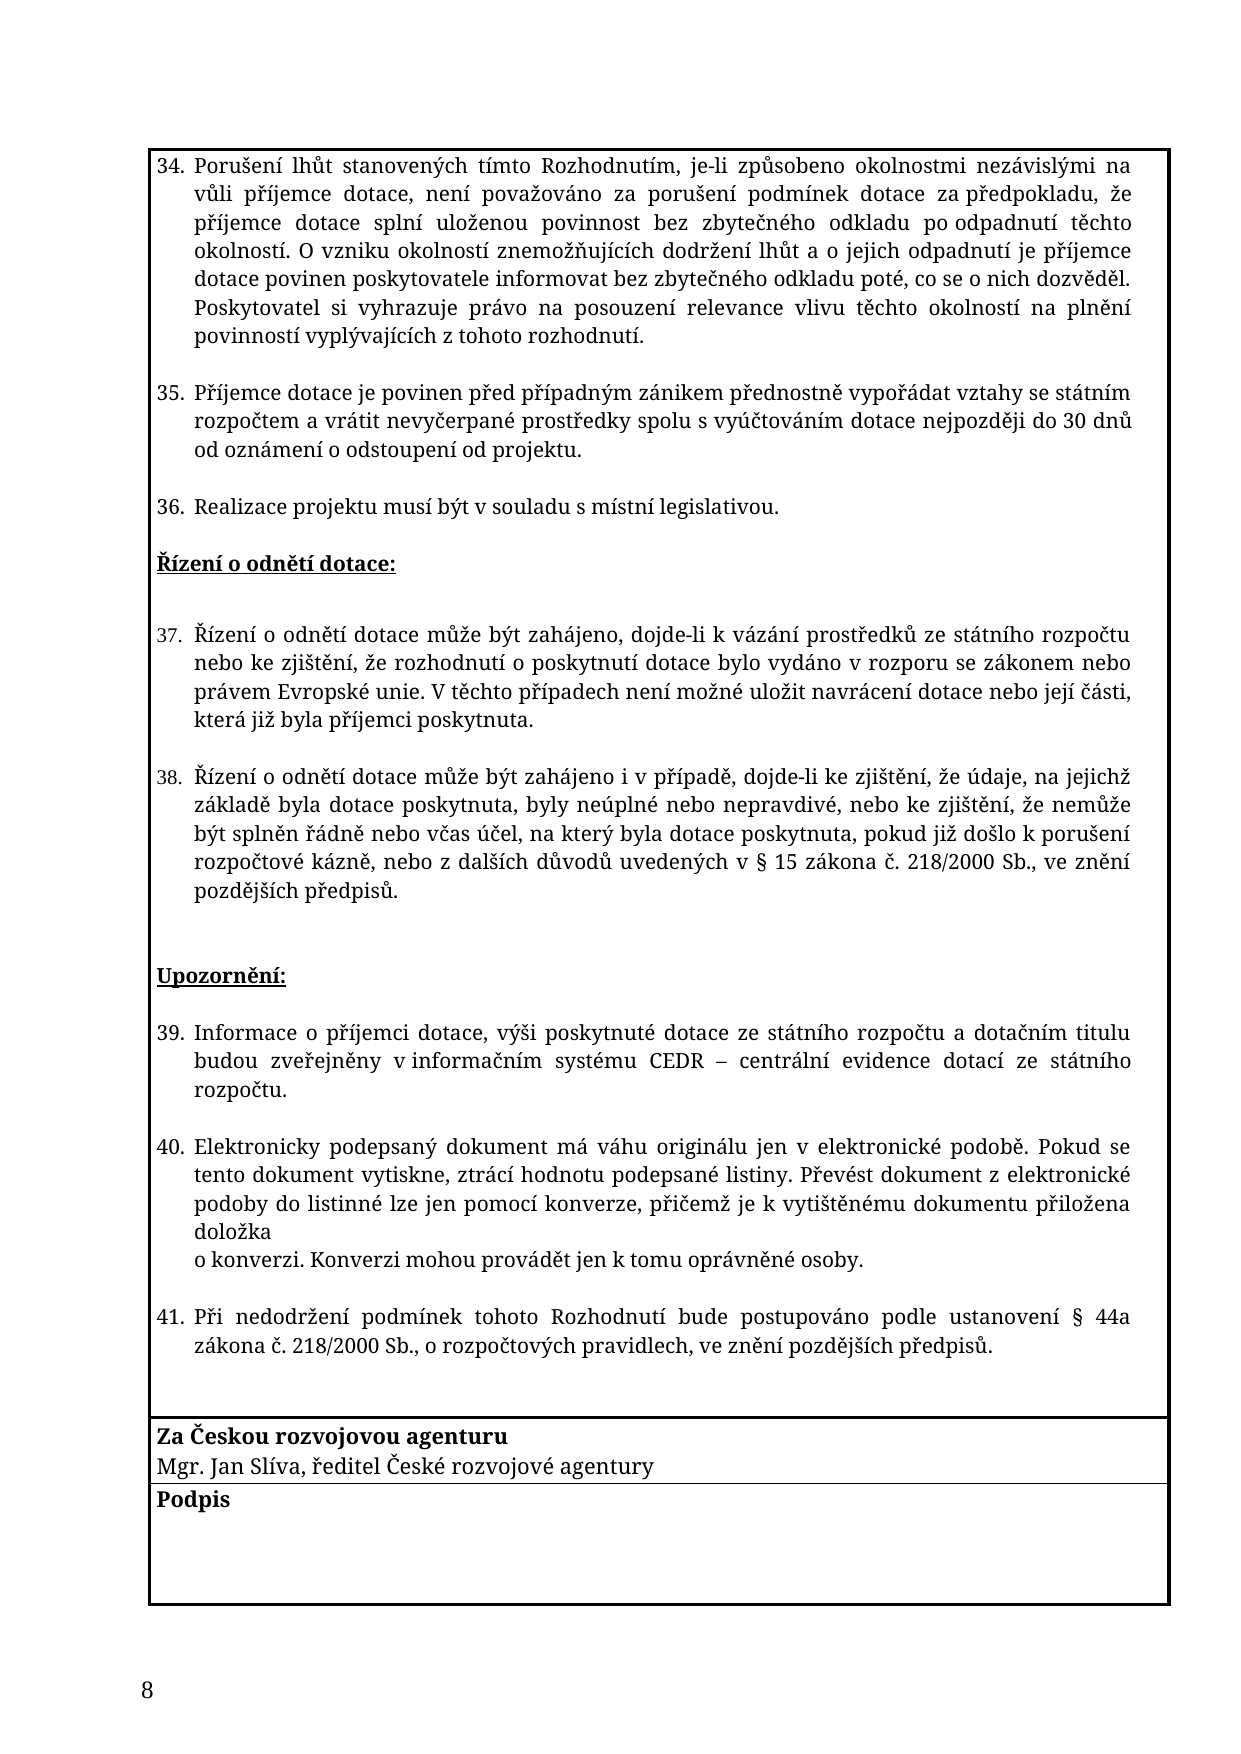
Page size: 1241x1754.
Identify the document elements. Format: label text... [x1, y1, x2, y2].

table_cell Za Českou rozvojovou agenturu Mgr. Jan Slíva, ředitel České rozvojové agentury [151, 1419, 1167, 1483]
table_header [151, 151, 1167, 1416]
table_cell Podpis [151, 1484, 1167, 1603]
